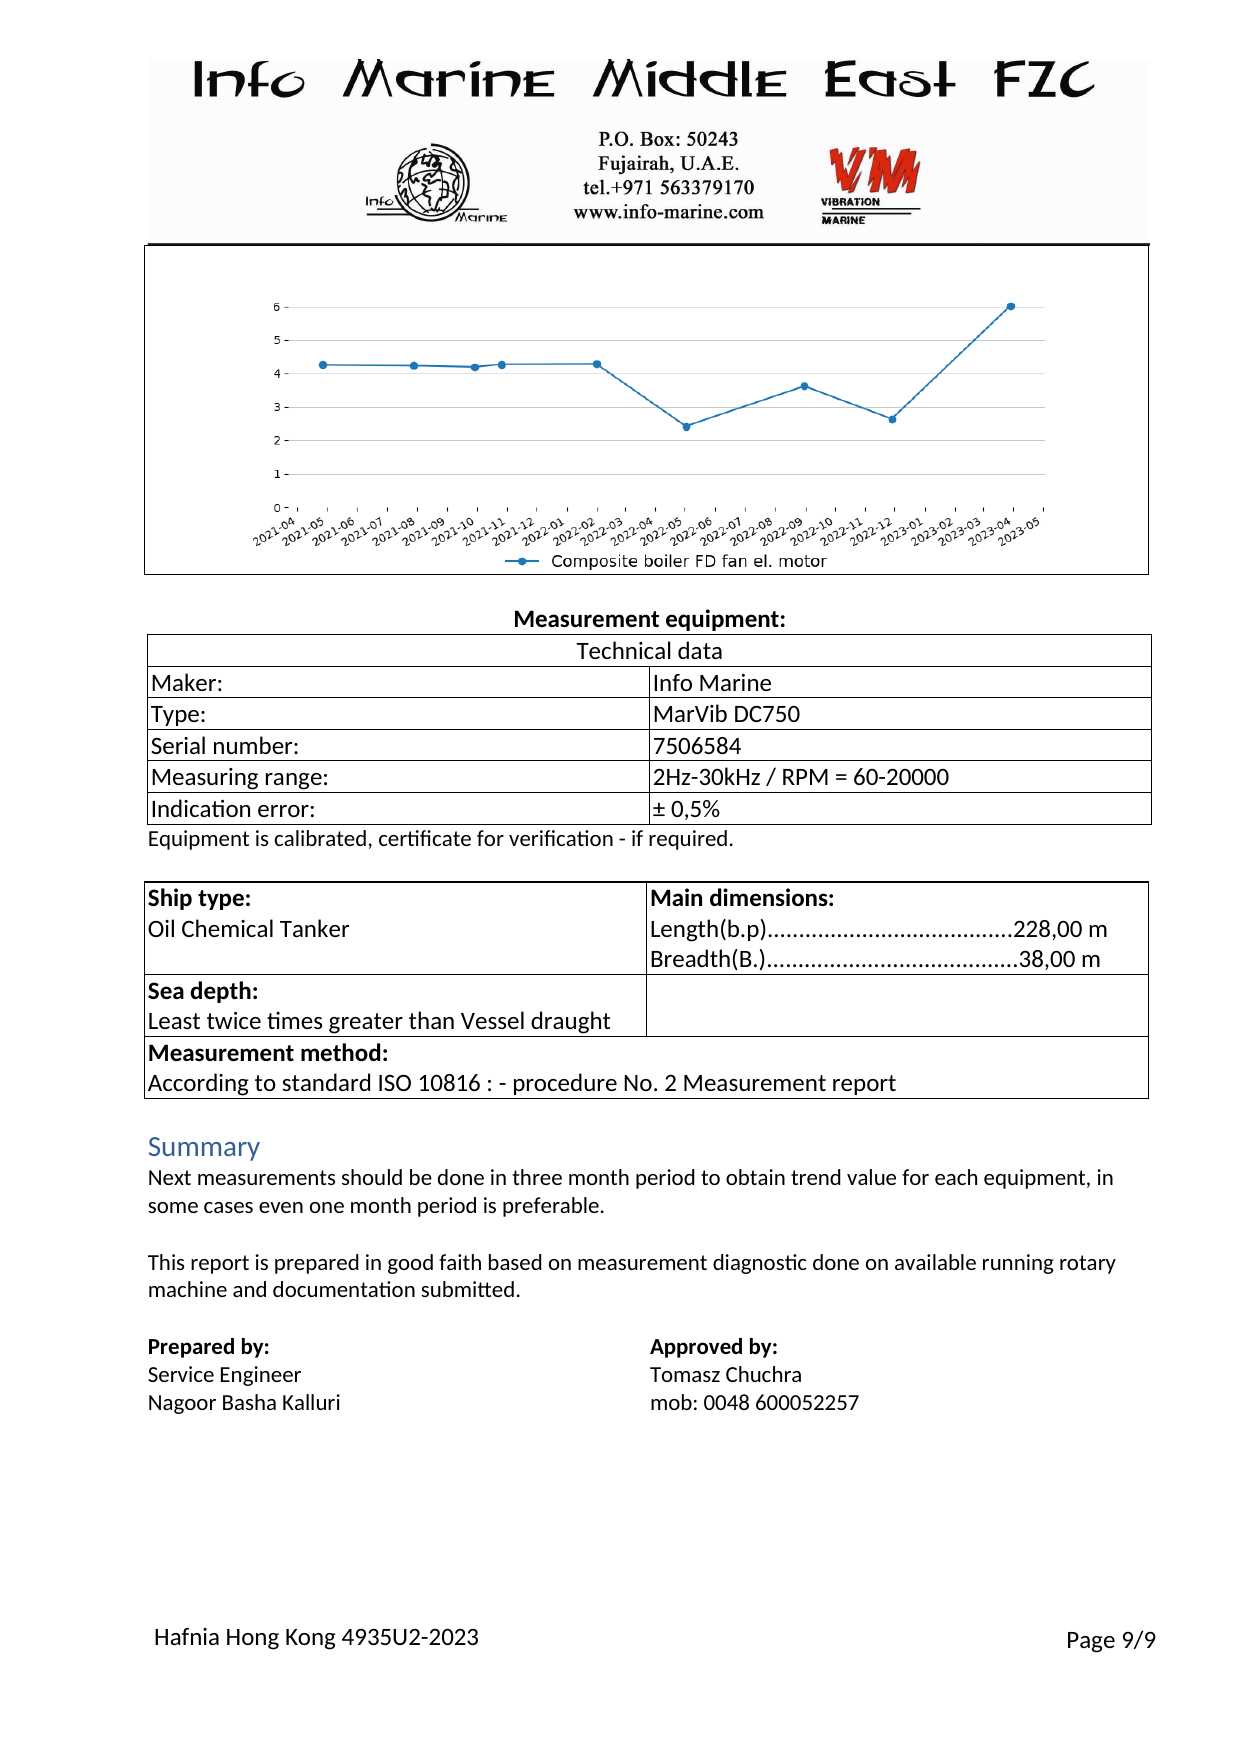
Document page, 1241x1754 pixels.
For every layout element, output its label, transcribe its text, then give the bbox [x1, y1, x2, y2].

table_cell MarVib DC750 [650, 698, 1151, 729]
table_cell Serial number: [148, 730, 649, 760]
table_cell mob: 0048 600052257 [639, 1389, 1141, 1416]
table_cell 7506584 [650, 730, 1151, 760]
table_cell Service Engineer [136, 1360, 638, 1388]
table_header Prepared by: [136, 1333, 638, 1360]
table_header Approved by: [639, 1333, 1141, 1360]
table_cell Maker: [148, 667, 649, 697]
picture [166, 246, 1142, 572]
table_cell Measuring range: [148, 761, 649, 792]
table_header Main dimensions: Length(b.p).......................................228,00 m Breadth(B.)........................................38,00 m [647, 883, 1148, 974]
table_cell - - - [145, 246, 1148, 574]
table_cell ± 0,5% [650, 793, 1151, 823]
table_cell Measurement method: According to standard ISO 10816 : - procedure No. 2 Measurement report [145, 1037, 1148, 1098]
table_cell Info Marine [650, 667, 1151, 697]
table_cell Nagoor Basha Kalluri [136, 1389, 638, 1416]
text Summary Next measurements should be done in three month period to obtain trend value for each equipment, in some cases even one month period is preferable. This report is prepared in good faith based on measurement diagnostic done on available running rotary machine and documentation submitted. [148, 1128, 1152, 1304]
text Measurement equipment: [148, 604, 1152, 634]
table_header Ship type: Oil Chemical Tanker [145, 883, 646, 974]
table_cell Tomasz Chuchra [639, 1360, 1141, 1388]
table_cell Indication error: [148, 793, 649, 823]
picture [147, 59, 1150, 246]
table_cell [647, 975, 1148, 1036]
text Equipment is calibrated, certificate for verification - if required. [148, 825, 1152, 853]
table_header Technical data [148, 635, 1151, 666]
table_cell Sea depth: Least twice times greater than Vessel draught [145, 975, 646, 1036]
table_cell Type: [148, 698, 649, 729]
table_cell 2Hz-30kHz / RPM = 60-20000 [650, 761, 1151, 792]
